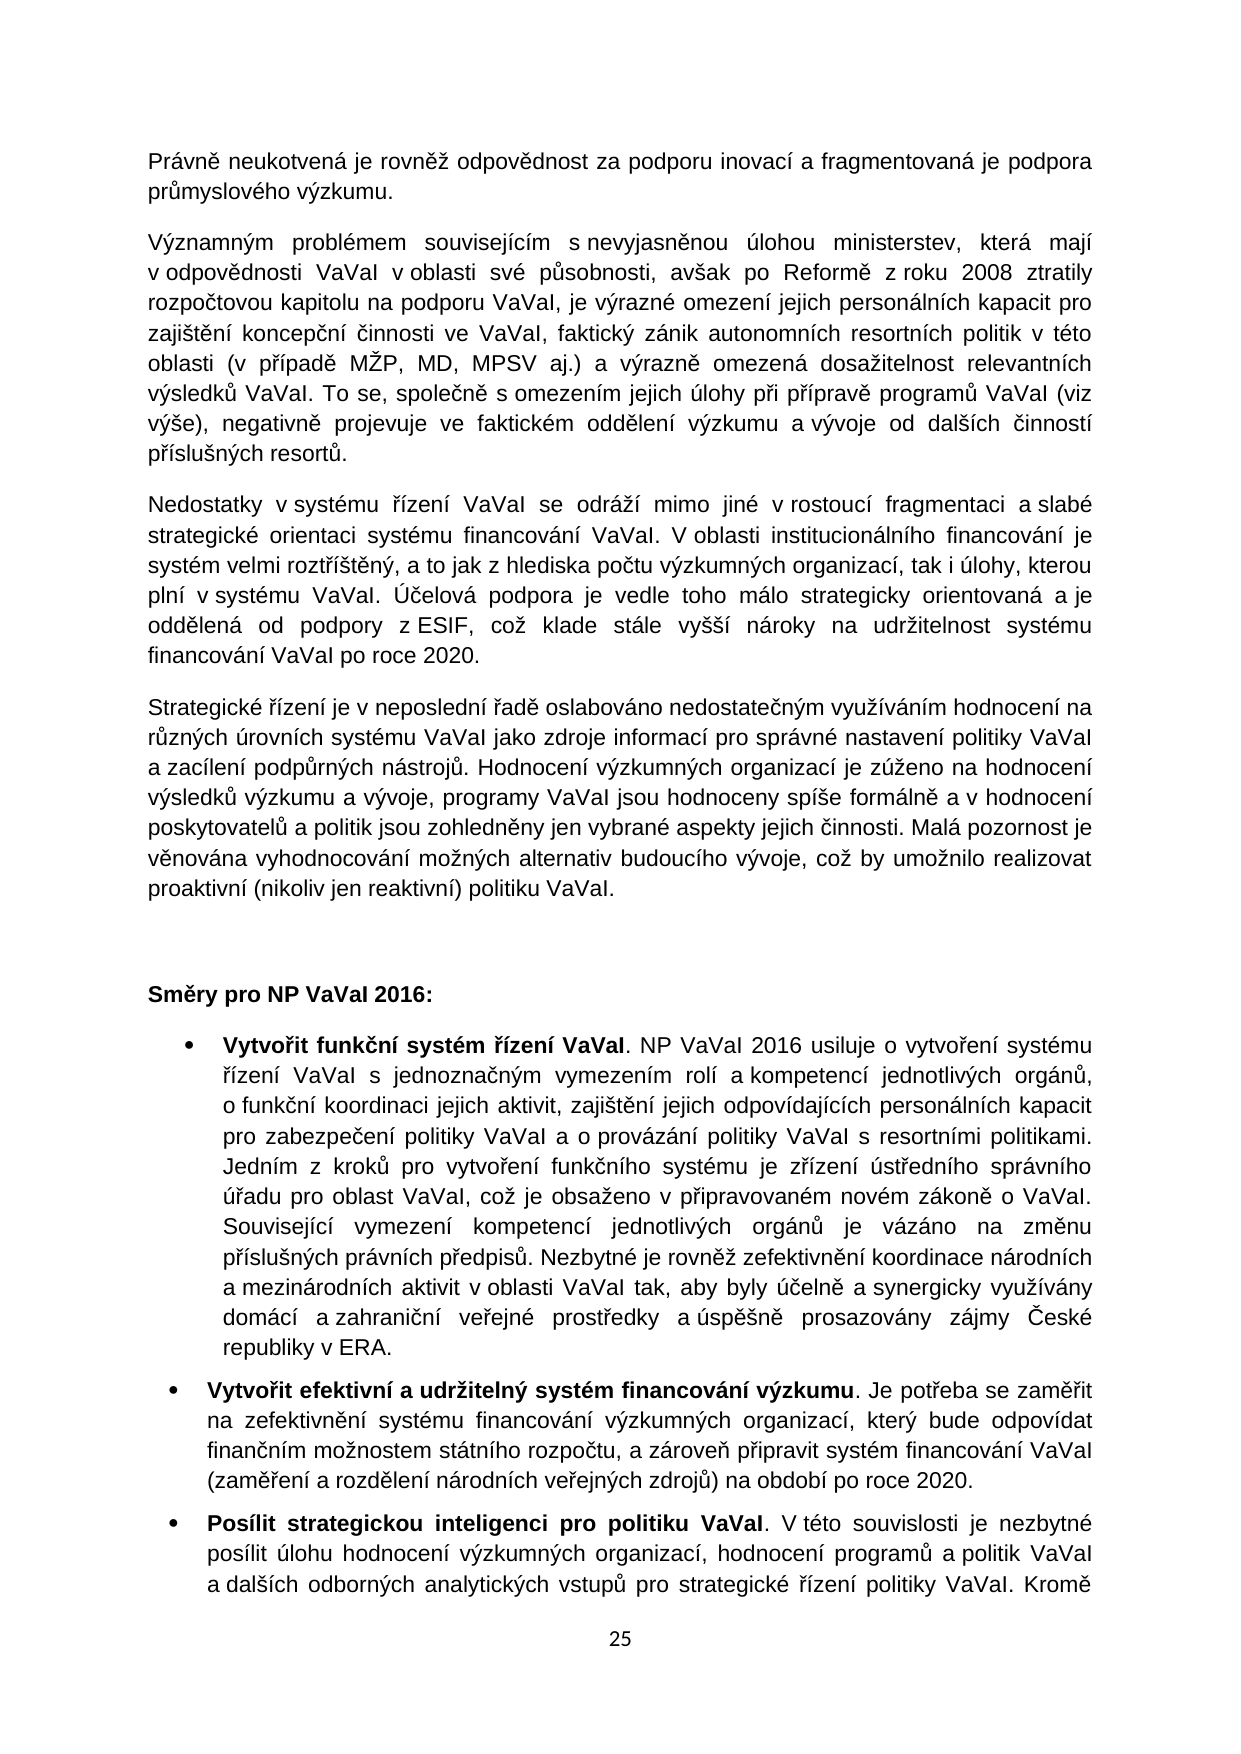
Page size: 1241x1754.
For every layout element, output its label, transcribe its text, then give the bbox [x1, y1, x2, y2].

list Vytvořit funkční systém řízení VaVaI. NP VaVaI 2016 usiluje o vytvoření systému řízení VaVaI s jednoznačným vymezením rolí a kompetencí jednotlivých orgánů, o funkční koordinaci jejich aktivit, zajištění jejich odpovídajících personálních kapacit pro zabezpečení politiky VaVaI a o provázání politiky VaVaI s resortními politikami. Jedním z kroků pro vytvoření funkčního systému je zřízení ústředního správního úřadu pro oblast VaVaI, což je obsaženo v připravovaném novém zákoně o VaVaI. Související vymezení kompetencí jednotlivých orgánů je vázáno na změnu příslušných právních předpisů. Nezbytné je rovněž zefektivnění koordinace národních a mezinárodních aktivit v oblasti VaVaI tak, aby byly účelně a synergicky využívány domácí a zahraniční veřejné prostředky a úspěšně prosazovány zájmy České republiky v ERA. [185, 1032, 1092, 1361]
list Vytvořit efektivní a udržitelný systém financování výzkumu. Je potřeba se zaměřit na zefektivnění systému financování výzkumných organizací, který bude odpovídat finančním možnostem státního rozpočtu, a zároveň připravit systém financování VaVaI (zaměření a rozdělení národních veřejných zdrojů) na období po roce 2020. [169, 1377, 1092, 1494]
text Nedostatky v systému řízení VaVaI se odráží mimo jiné v rostoucí fragmentaci a slabé strategické orientaci systému financování VaVaI. V oblasti institucionálního financování je systém velmi roztříštěný, a to jak z hlediska počtu výzkumných organizací, tak i úlohy, kterou plní v systému VaVaI. Účelová podpora je vedle toho málo strategicky orientovaná a je oddělená od podpory z ESIF, což klade stále vyšší nároky na udržitelnost systému financování VaVaI po roce 2020. [148, 491, 1092, 669]
text Právně neukotvená je rovněž odpovědnost za podporu inovací a fragmentovaná je podpora průmyslového výzkumu. [148, 148, 1092, 204]
text Strategické řízení je v neposlední řadě oslabováno nedostatečným využíváním hodnocení na různých úrovních systému VaVaI jako zdroje informací pro správné nastavení politiky VaVaI a zacílení podpůrných nástrojů. Hodnocení výzkumných organizací je zúženo na hodnocení výsledků výzkumu a vývoje, programy VaVaI jsou hodnoceny spíše formálně a v hodnocení poskytovatelů a politik jsou zohledněny jen vybrané aspekty jejich činnosti. Malá pozornost je věnována vyhodnocování možných alternativ budoucího vývoje, což by umožnilo realizovat proaktivní (nikoliv jen reaktivní) politiku VaVaI. [148, 693, 1092, 901]
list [169, 1510, 1092, 1597]
text Směry pro NP VaVaI 2016: [148, 981, 1092, 1007]
text Významným problémem souvisejícím s nevyjasněnou úlohou ministerstev, která mají v odpovědnosti VaVaI v oblasti své působnosti, avšak po Reformě z roku 2008 ztratily rozpočtovou kapitolu na podporu VaVaI, je výrazné omezení jejich personálních kapacit pro zajištění koncepční činnosti ve VaVaI, faktický zánik autonomních resortních politik v této oblasti (v případě MŽP, MD, MPSV aj.) a výrazně omezená dosažitelnost relevantních výsledků VaVaI. To se, společně s omezením jejich úlohy při přípravě programů VaVaI (viz výše), negativně projevuje ve faktickém oddělení výzkumu a vývoje od dalších činností příslušných resortů. [148, 229, 1092, 467]
